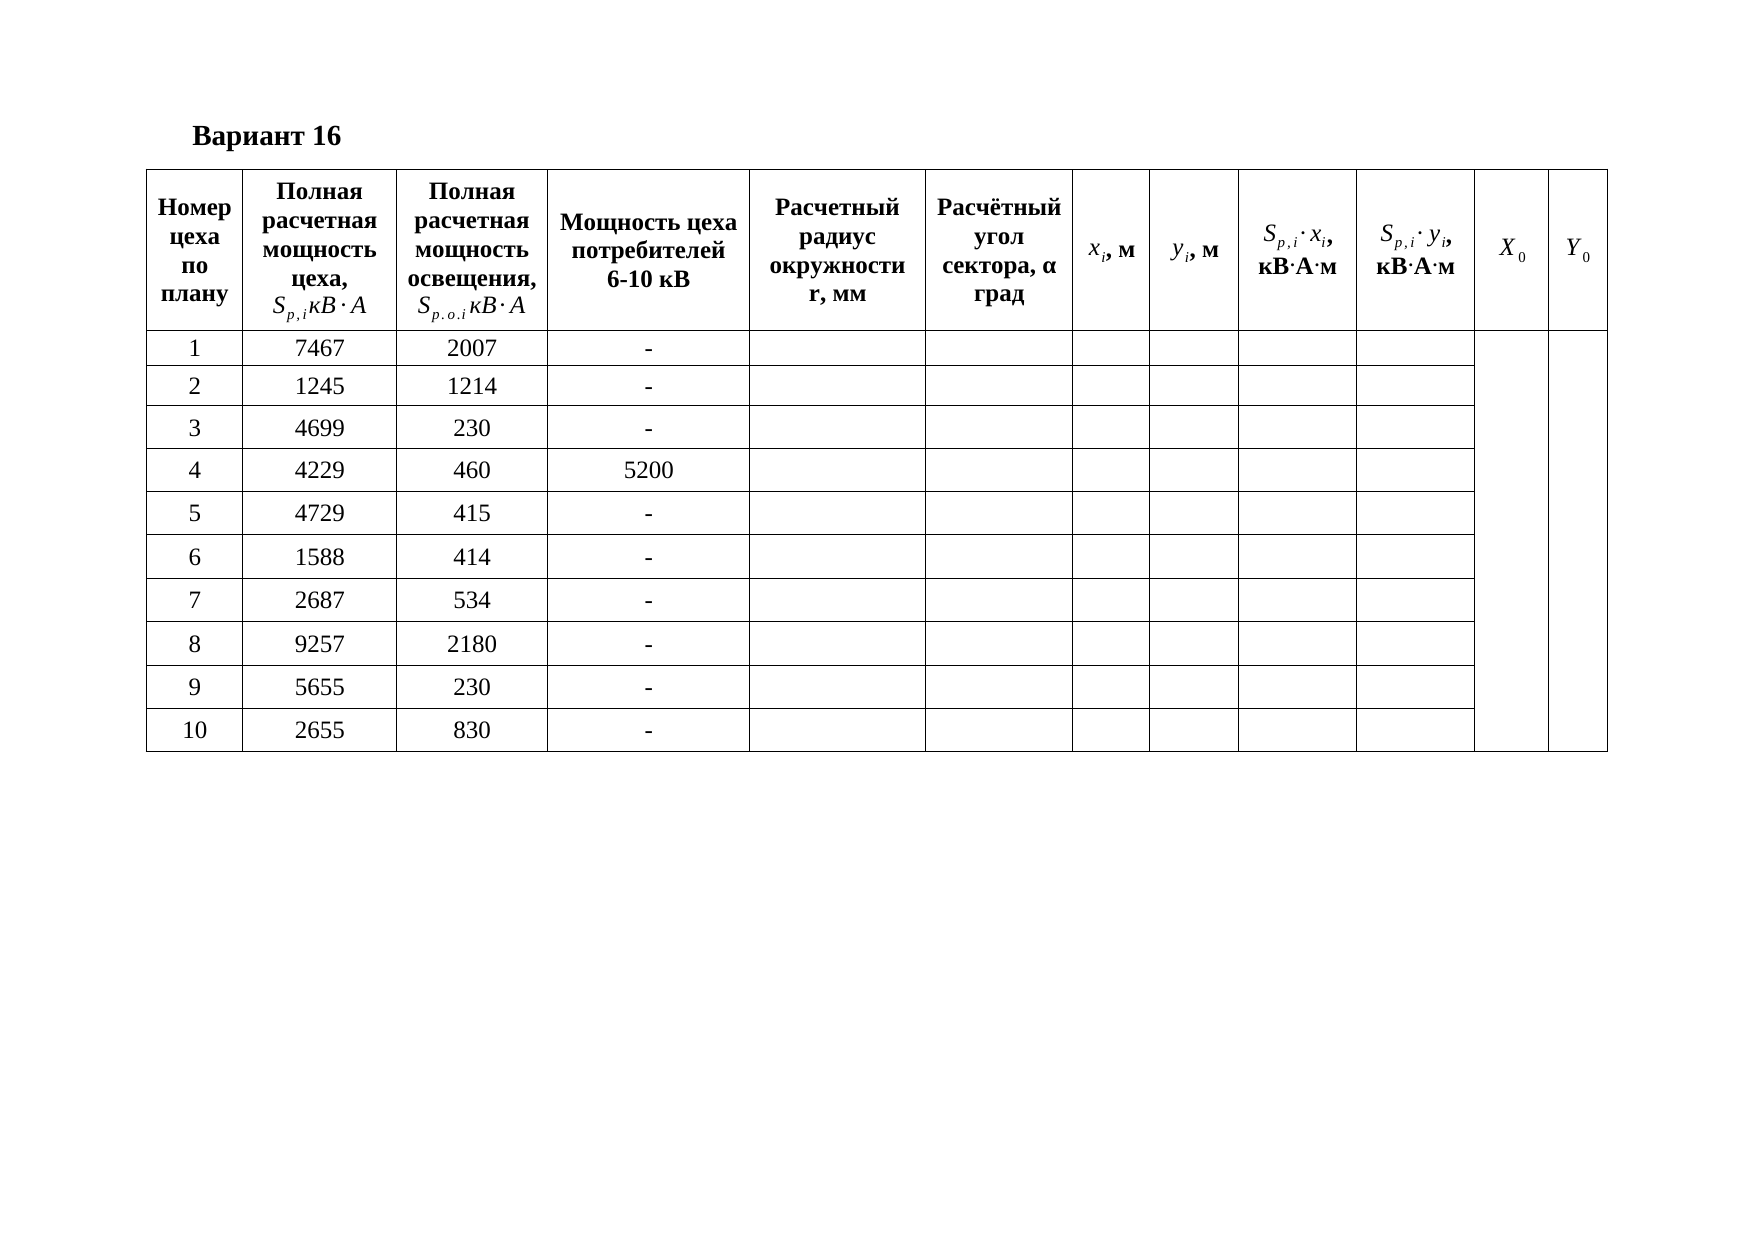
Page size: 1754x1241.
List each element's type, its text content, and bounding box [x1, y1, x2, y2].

table_cell 2687 [243, 579, 396, 621]
table_cell [1239, 666, 1356, 707]
table_cell [1357, 709, 1474, 751]
table_cell [1357, 535, 1474, 578]
table_cell 6 [147, 535, 242, 578]
table_header , кВАм [1357, 170, 1474, 330]
table_cell [1357, 492, 1474, 534]
table_cell [1073, 709, 1149, 751]
table_cell [1073, 406, 1149, 448]
table_cell [1239, 709, 1356, 751]
table_header [1475, 170, 1548, 330]
table_cell [1239, 366, 1356, 405]
table_cell [1150, 366, 1238, 405]
table_cell [750, 709, 925, 751]
table_cell [1073, 366, 1149, 405]
table_cell [1150, 622, 1238, 665]
table_cell 830 [397, 709, 547, 751]
table_header , м [1073, 170, 1149, 330]
text Вариант 16 [118, 118, 1636, 152]
table_cell 7 [147, 579, 242, 621]
table_cell [1150, 331, 1238, 365]
table_header Расчетный радиус окружности r, мм [750, 170, 925, 330]
table_cell 2180 [397, 622, 547, 665]
table_header Номер цеха по плану [147, 170, 242, 330]
table_cell [1239, 579, 1356, 621]
table_header Полная расчетная мощность освещения, [397, 170, 547, 330]
table_cell [1073, 666, 1149, 707]
table_cell 5 [147, 492, 242, 534]
table_cell [926, 579, 1072, 621]
table_cell [1150, 579, 1238, 621]
table_cell 2655 [243, 709, 396, 751]
table_cell [750, 666, 925, 707]
table_cell [926, 331, 1072, 365]
table_cell [1239, 622, 1356, 665]
table_cell [926, 666, 1072, 707]
table_cell [750, 331, 925, 365]
table_cell 8 [147, 622, 242, 665]
table_cell - [548, 406, 749, 448]
table_cell [926, 492, 1072, 534]
table_cell 4729 [243, 492, 396, 534]
table_cell 415 [397, 492, 547, 534]
table_cell [1150, 449, 1238, 491]
table_cell [750, 579, 925, 621]
table_cell [926, 535, 1072, 578]
table_cell 230 [397, 406, 547, 448]
table_cell 4699 [243, 406, 396, 448]
table_cell 9 [147, 666, 242, 707]
table_cell - [548, 535, 749, 578]
table_cell [1239, 492, 1356, 534]
table_cell - [548, 331, 749, 365]
table_cell 230 [397, 666, 547, 707]
table_cell [1073, 622, 1149, 665]
table_cell - [548, 622, 749, 665]
table_cell 5655 [243, 666, 396, 707]
table_cell [926, 622, 1072, 665]
table_cell [1239, 449, 1356, 491]
table_cell [1150, 709, 1238, 751]
table_cell 1214 [397, 366, 547, 405]
table_cell [750, 492, 925, 534]
table_cell [1073, 331, 1149, 365]
table_cell 4229 [243, 449, 396, 491]
table_cell [1073, 579, 1149, 621]
table_cell 4 [147, 449, 242, 491]
table_cell 1 [147, 331, 242, 365]
table_cell [926, 709, 1072, 751]
table_cell [1239, 406, 1356, 448]
table_cell [1357, 366, 1474, 405]
table_cell 2007 [397, 331, 547, 365]
table_cell [926, 366, 1072, 405]
table_cell [1357, 579, 1474, 621]
table_cell 10 [147, 709, 242, 751]
table_cell [926, 449, 1072, 491]
table_cell 460 [397, 449, 547, 491]
table_header , м [1150, 170, 1238, 330]
table_cell [1239, 331, 1356, 365]
table_cell 1245 [243, 366, 396, 405]
table_cell [1073, 449, 1149, 491]
table_cell - [548, 492, 749, 534]
table_cell - [548, 666, 749, 707]
table_cell 1588 [243, 535, 396, 578]
table_cell 5200 [548, 449, 749, 491]
table_cell [1357, 622, 1474, 665]
table_cell - [548, 709, 749, 751]
table_header , кВАм [1239, 170, 1356, 330]
table_cell [750, 366, 925, 405]
table_cell 7467 [243, 331, 396, 365]
table_cell [750, 406, 925, 448]
table_header Мощность цеха потребителей 6-10 кВ [548, 170, 749, 330]
table_cell 9257 [243, 622, 396, 665]
table_header [1549, 170, 1607, 330]
table_cell [1549, 331, 1607, 751]
table_cell 2 [147, 366, 242, 405]
table_cell - [548, 579, 749, 621]
table_cell 3 [147, 406, 242, 448]
table_cell [1073, 492, 1149, 534]
table_cell [1150, 406, 1238, 448]
table_cell [1357, 666, 1474, 707]
table_header Расчётный угол сектора, α град [926, 170, 1072, 330]
table_cell [1357, 449, 1474, 491]
table_cell [750, 535, 925, 578]
table_cell 414 [397, 535, 547, 578]
table_cell [1150, 535, 1238, 578]
table_cell [1150, 492, 1238, 534]
table_cell [1239, 535, 1356, 578]
table_cell 534 [397, 579, 547, 621]
table_cell [1357, 331, 1474, 365]
table_cell [750, 622, 925, 665]
table_cell [926, 406, 1072, 448]
table_cell [1475, 331, 1548, 751]
table_cell [1357, 406, 1474, 448]
table_header Полная расчетная мощность цеха, [243, 170, 396, 330]
table_cell [1150, 666, 1238, 707]
table_cell - [548, 366, 749, 405]
table_cell [1073, 535, 1149, 578]
table_cell [750, 449, 925, 491]
